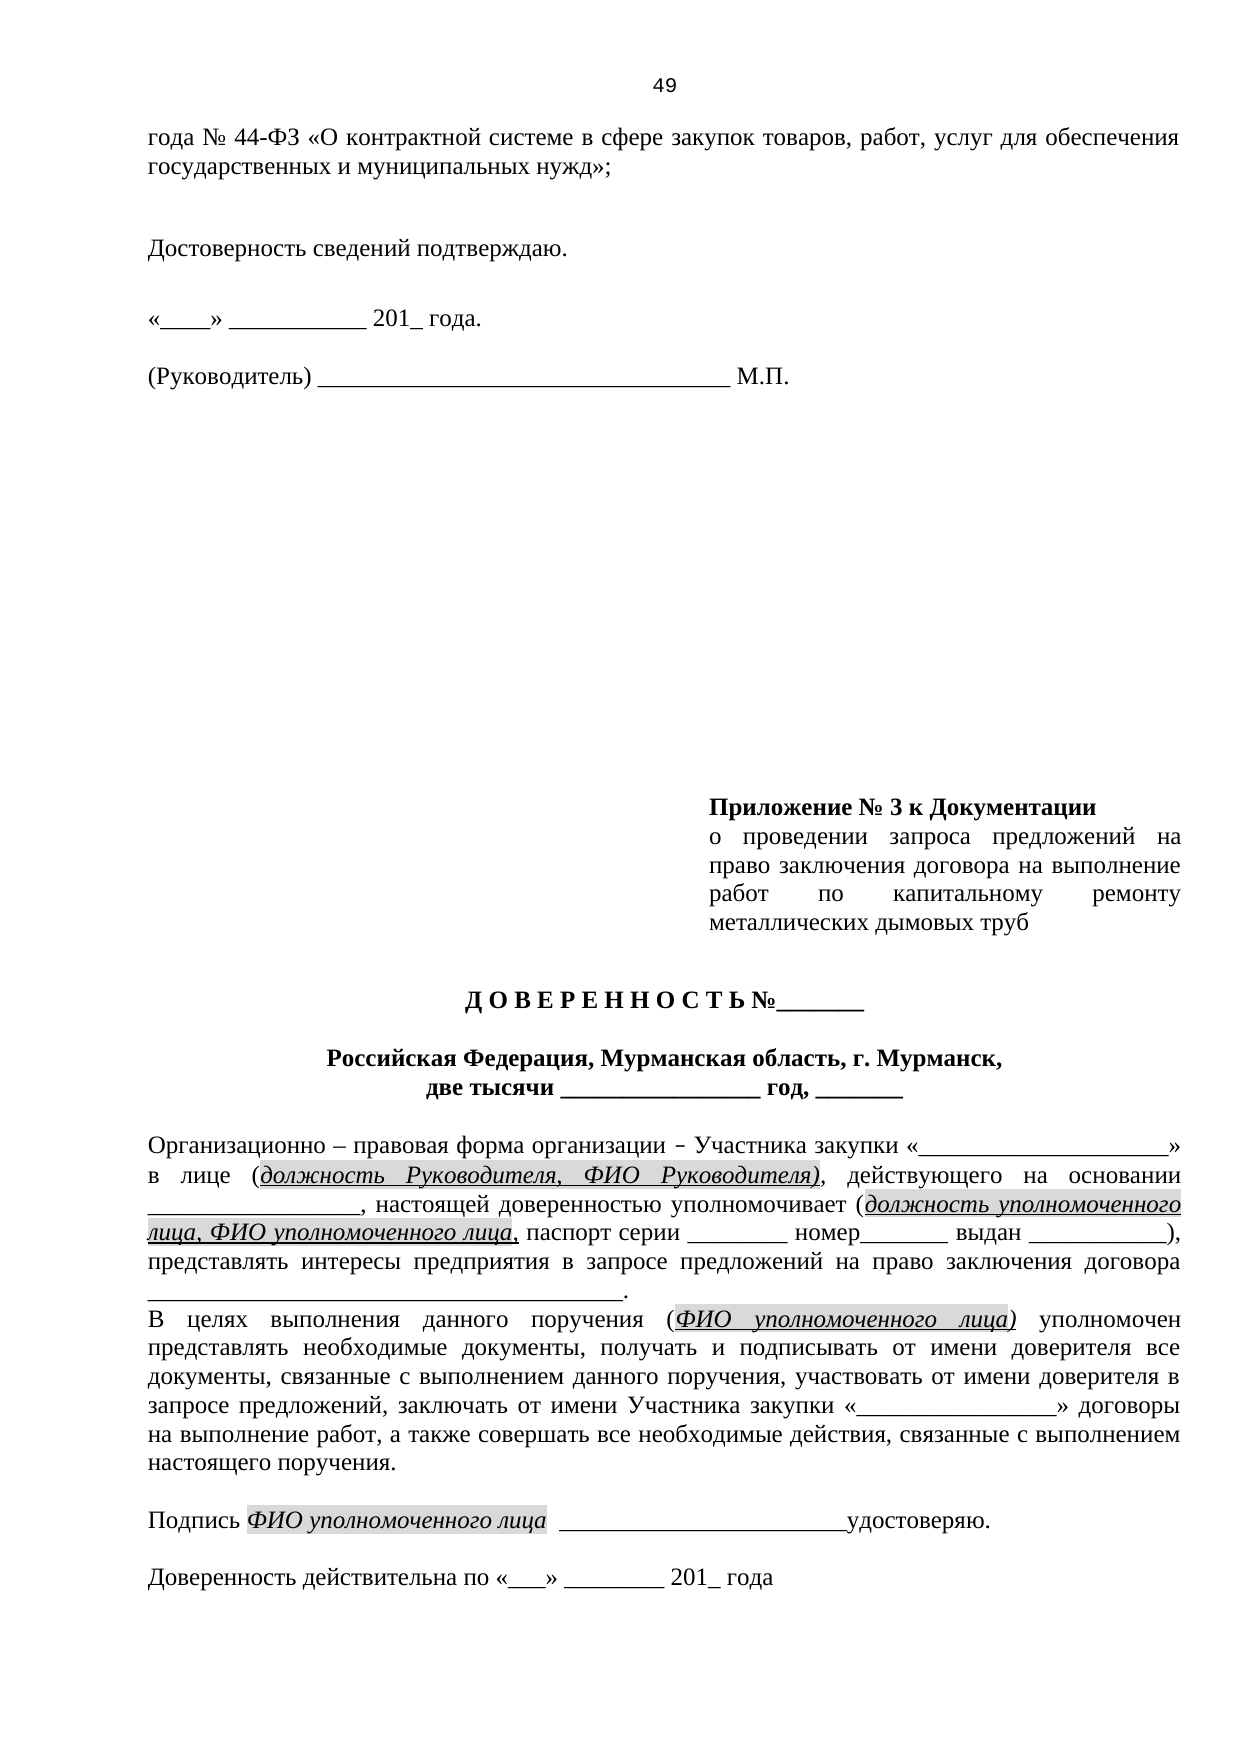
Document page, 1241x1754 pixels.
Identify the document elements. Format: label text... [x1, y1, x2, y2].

text две тысячи ________________ год, _______ [148, 1072, 1181, 1101]
subtitle Приложение № 3 к Документации [709, 792, 1181, 821]
text В целях выполнения данного поручения (ФИО уполномоченного лица) уполномочен представлять необходимые документы, получать и подписывать от имени доверителя все документы, связанные с выполнением данного поручения, участвовать от имени доверителя в запросе предложений, заключать от имени Участника закупки «________________» договоры на выполнение работ, а также совершать все необходимые действия, связанные с выполнением настоящего поручения. [148, 1304, 1181, 1476]
text Российская Федерация, Мурманская область, г. Мурманск, [148, 1043, 1181, 1072]
text Достоверность сведений подтверждаю. [148, 233, 1181, 262]
text «____» ___________ 201_ года. [148, 303, 1181, 332]
text Подпись ФИО уполномоченного лица _______________________удостоверяю. [547, 1505, 1181, 1534]
text о проведении запроса предложений на право заключения договора на выполнение работ по капитальному ремонту металлических дымовых труб [709, 821, 1181, 936]
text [148, 122, 1181, 180]
text (Руководитель) _________________________________ М.П. [148, 361, 1181, 390]
text Доверенность действительна по «___» ________ 201_ года [148, 1562, 1181, 1591]
text Организационно – правовая форма организации – Участника закупки «____________________» в лице (должность Руководителя, ФИО Руководителя), действующего на основании _________________, настоящей доверенностью уполномочивает (должность уполномоченного лица, ФИО уполномоченного лица, паспорт серии ________ номер_______ выдан ___________), представлять интересы предприятия в запросе предложений на право заключения договора ______________________________________. [148, 1129, 1181, 1304]
text Д О В Е Р Е Н Н О С Т Ь №_______ [148, 986, 1181, 1014]
